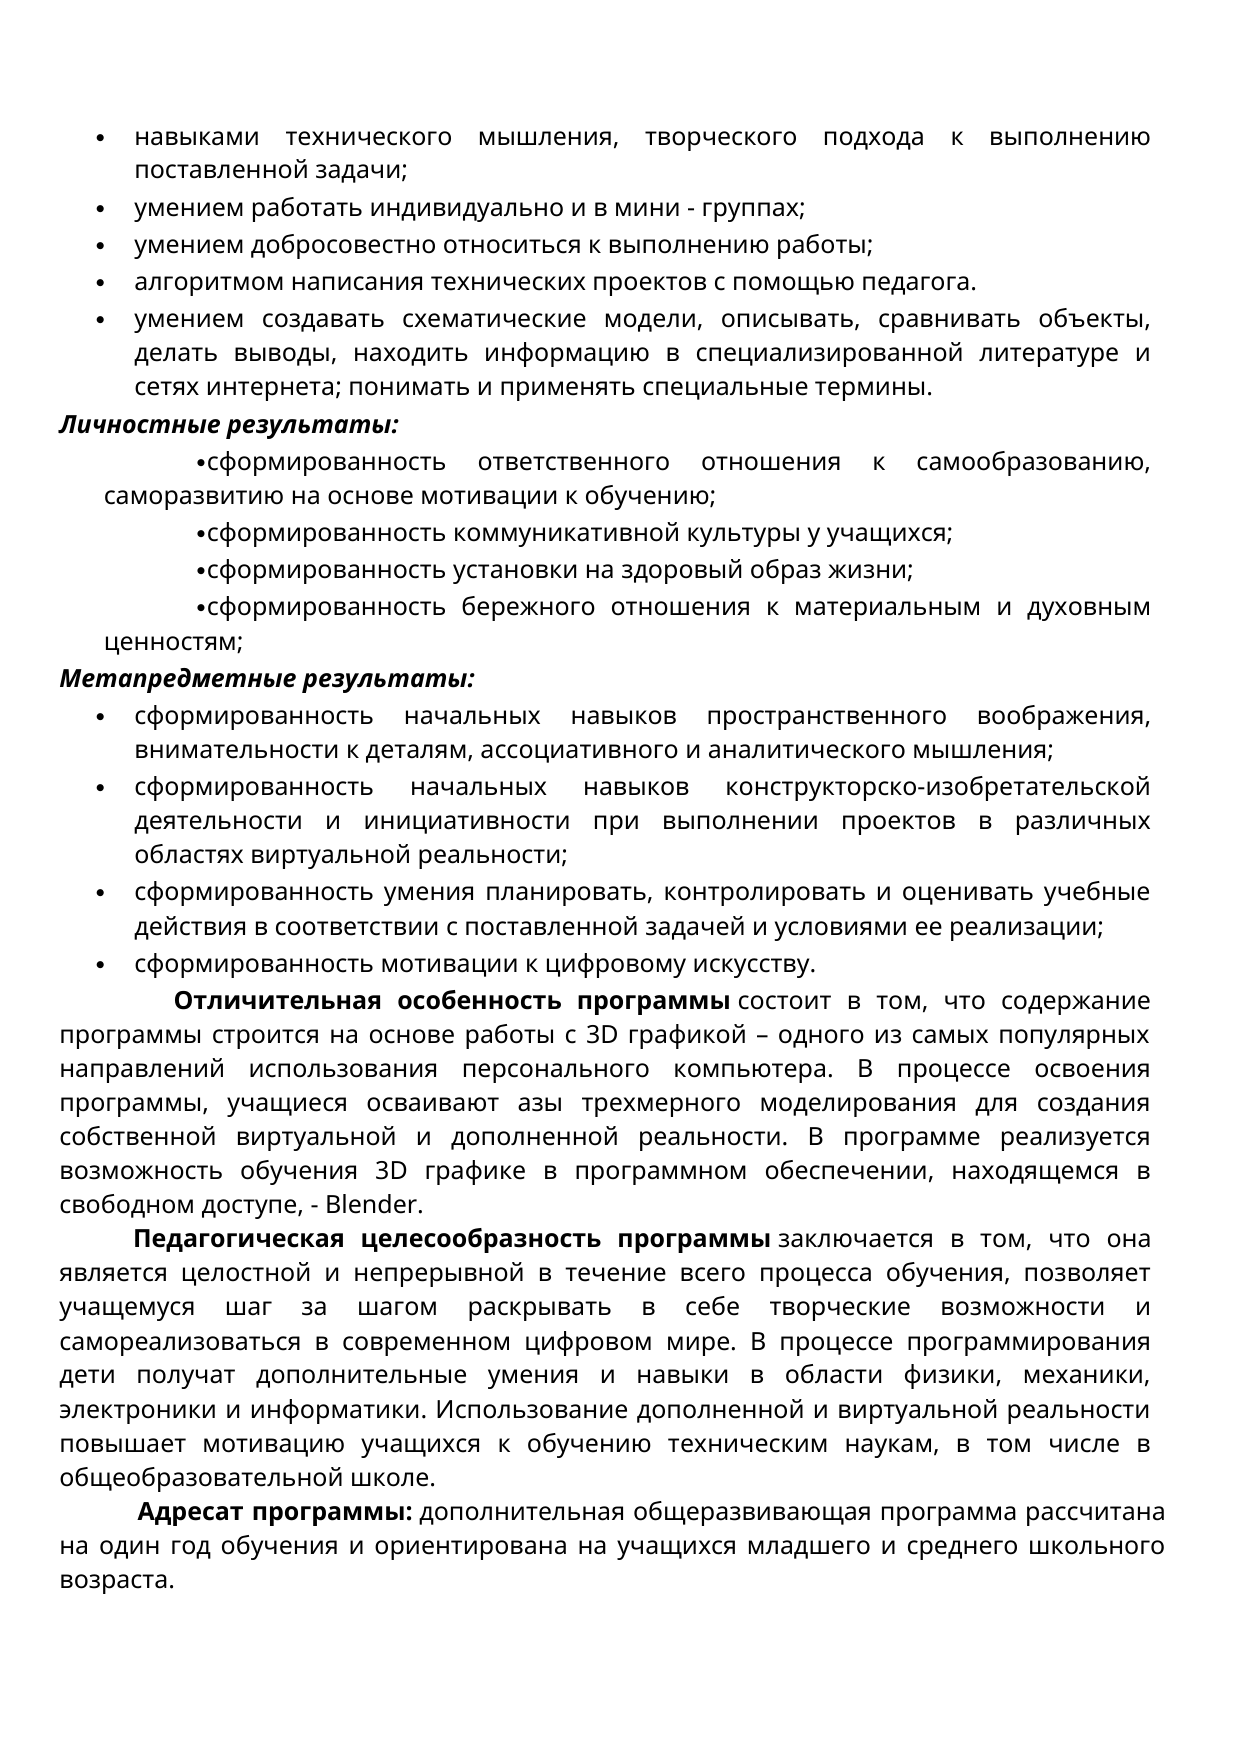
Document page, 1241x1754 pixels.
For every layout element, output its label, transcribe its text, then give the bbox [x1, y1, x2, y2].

list сформированность коммуникативной культуры у учащихся; [103, 515, 1152, 549]
list сформированность установки на здоровый образ жизни; [103, 552, 1152, 586]
list сформированность мотивации к цифровому искусству. [97, 945, 1152, 979]
list умением работать индивидуально и в мини - группах; [97, 189, 1152, 223]
text Отличительная особенность программы состоит в том, что содержание программы строится на основе работы с 3D графикой – одного из самых популярных направлений использования персонального компьютера. В процессе освоения программы, учащиеся осваивают азы трехмерного моделирования для создания собственной виртуальной и дополненной реальности. В программе реализуется возможность обучения 3D графике в программном обеспечении, находящемся в свободном доступе, - Blender. [59, 982, 1152, 1221]
list умением добросовестно относиться к выполнению работы; [97, 227, 1152, 261]
text Личностные результаты: [59, 406, 1152, 440]
list сформированность начальных навыков конструкторско-изобретательской деятельности и инициативности при выполнении проектов в различных областях виртуальной реальности; [97, 769, 1152, 871]
text Адресат программы: дополнительная общеразвивающая программа рассчитана на один год обучения и ориентирована на учащихся младшего и среднего школьного возраста. [59, 1493, 1166, 1596]
list алгоритмом написания технических проектов с помощью педагога. [97, 264, 1152, 298]
list сформированность умения планировать, контролировать и оценивать учебные действия в соответствии с поставленной задачей и условиями ее реализации; [97, 874, 1152, 942]
list умением создавать схематические модели, описывать, сравнивать объекты, делать выводы, находить информацию в специализированной литературе и сетях интернета; понимать и применять специальные термины. [97, 301, 1152, 403]
list сформированность ответственного отношения к самообразованию, саморазвитию на основе мотивации к обучению; [103, 443, 1152, 512]
list сформированность начальных навыков пространственного воображения, внимательности к деталям, ассоциативного и аналитического мышления; [97, 697, 1152, 766]
text Метапредметные результаты: [59, 660, 1152, 694]
text Педагогическая целесообразность программы заключается в том, что она является целостной и непрерывной в течение всего процесса обучения, позволяет учащемуся шаг за шагом раскрывать в себе творческие возможности и самореализоваться в современном цифровом мире. В процессе программирования дети получат дополнительные умения и навыки в области физики, механики, электроники и информатики. Использование дополненной и виртуальной реальности повышает мотивацию учащихся к обучению техническим наукам, в том числе в общеобразовательной школе. [59, 1221, 1152, 1493]
list навыками технического мышления, творческого подхода к выполнению поставленной задачи; [97, 118, 1152, 186]
list сформированность бережного отношения к материальным и духовным ценностям; [103, 589, 1152, 657]
